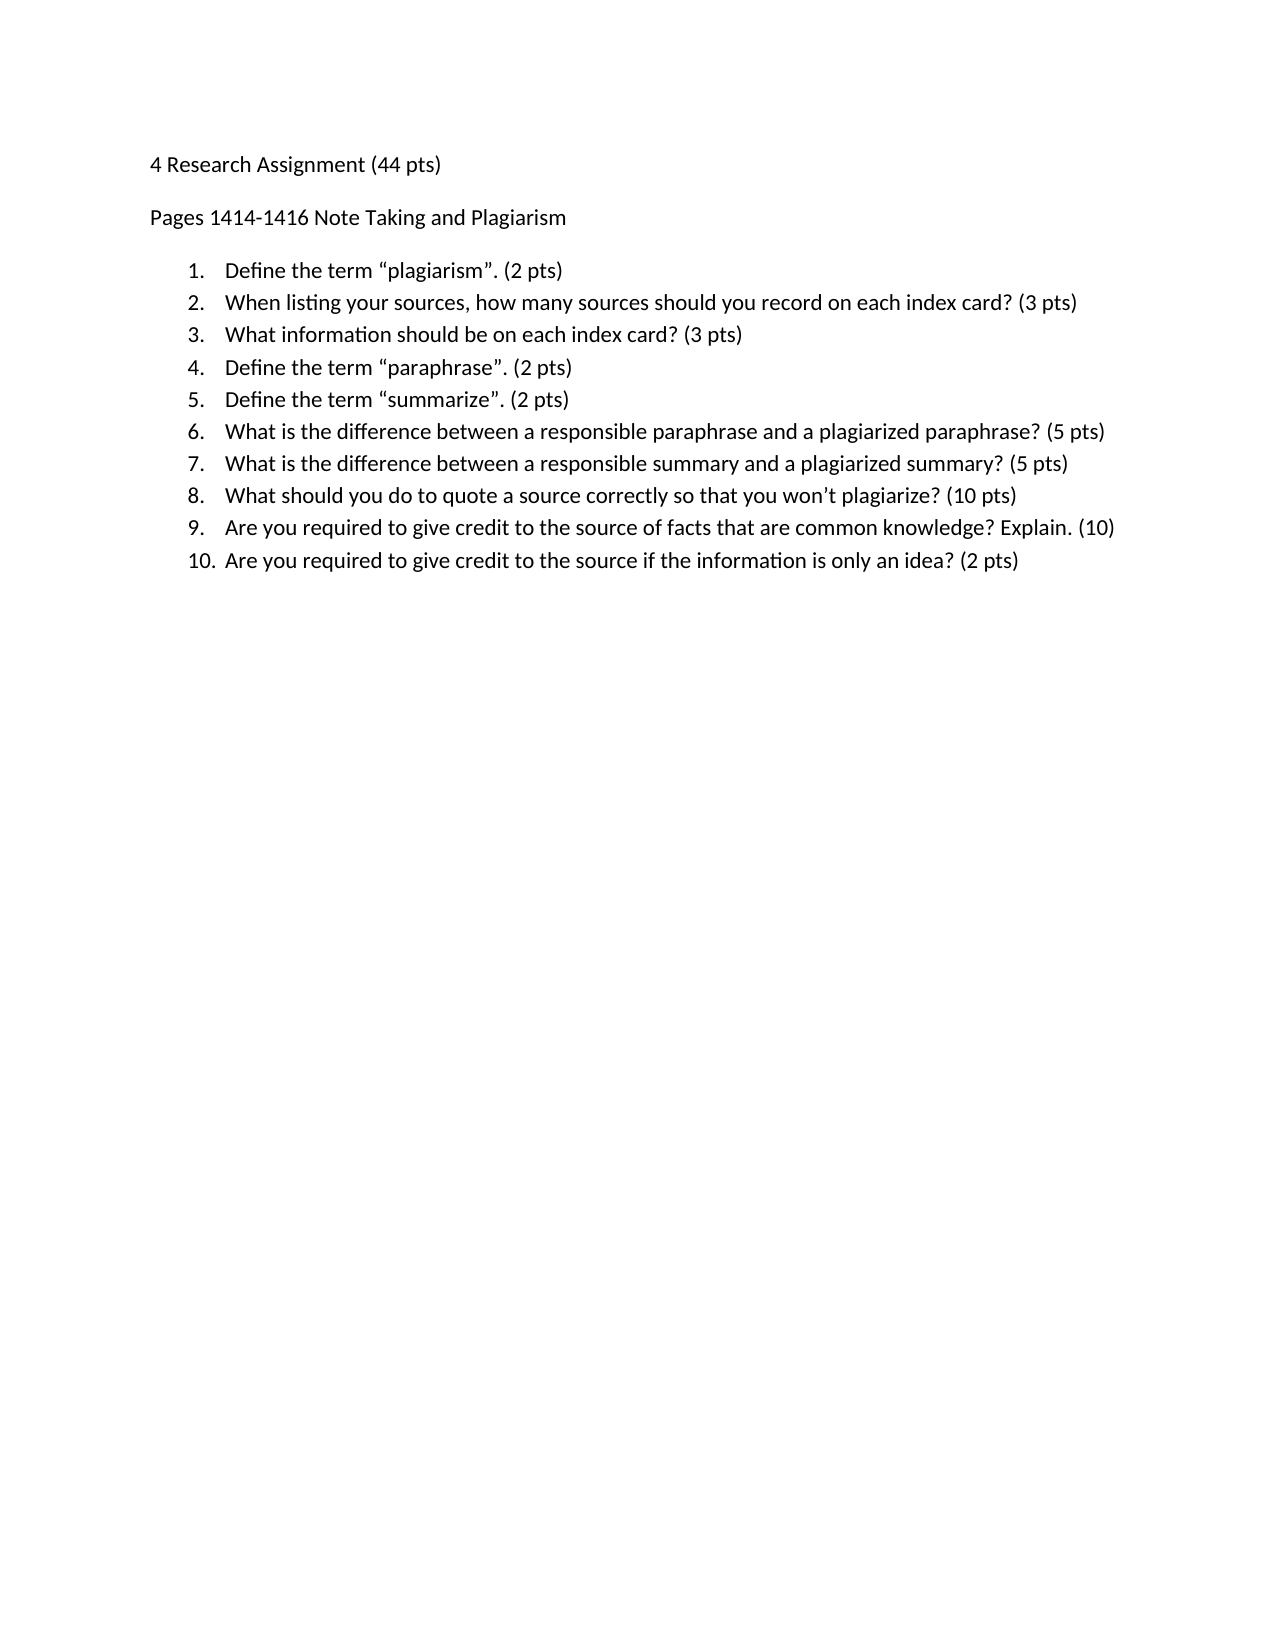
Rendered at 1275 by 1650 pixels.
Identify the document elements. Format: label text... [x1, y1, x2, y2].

list Define the term “plagiarism”. (2 pts) [187, 256, 1125, 284]
list What should you do to quote a source correctly so that you won’t plagiarize? (10 pts) [187, 481, 1125, 509]
list Are you required to give credit to the source of facts that are common knowledge? Explain. (10) [187, 513, 1125, 542]
list What is the difference between a responsible summary and a plagiarized summary? (5 pts) [187, 449, 1125, 477]
list Define the term “summarize”. (2 pts) [187, 385, 1125, 413]
text Pages 1414-1416 Note Taking and Plagiarism [150, 203, 1125, 231]
list What information should be on each index card? (3 pts) [187, 320, 1125, 348]
text 4 Research Assignment (44 pts) [150, 150, 1125, 178]
list When listing your sources, how many sources should you record on each index card? (3 pts) [187, 288, 1125, 316]
list What is the difference between a responsible paraphrase and a plagiarized paraphrase? (5 pts) [187, 417, 1125, 445]
list Are you required to give credit to the source if the information is only an idea? (2 pts) [187, 546, 1125, 574]
list Define the term “paraphrase”. (2 pts) [187, 353, 1125, 381]
